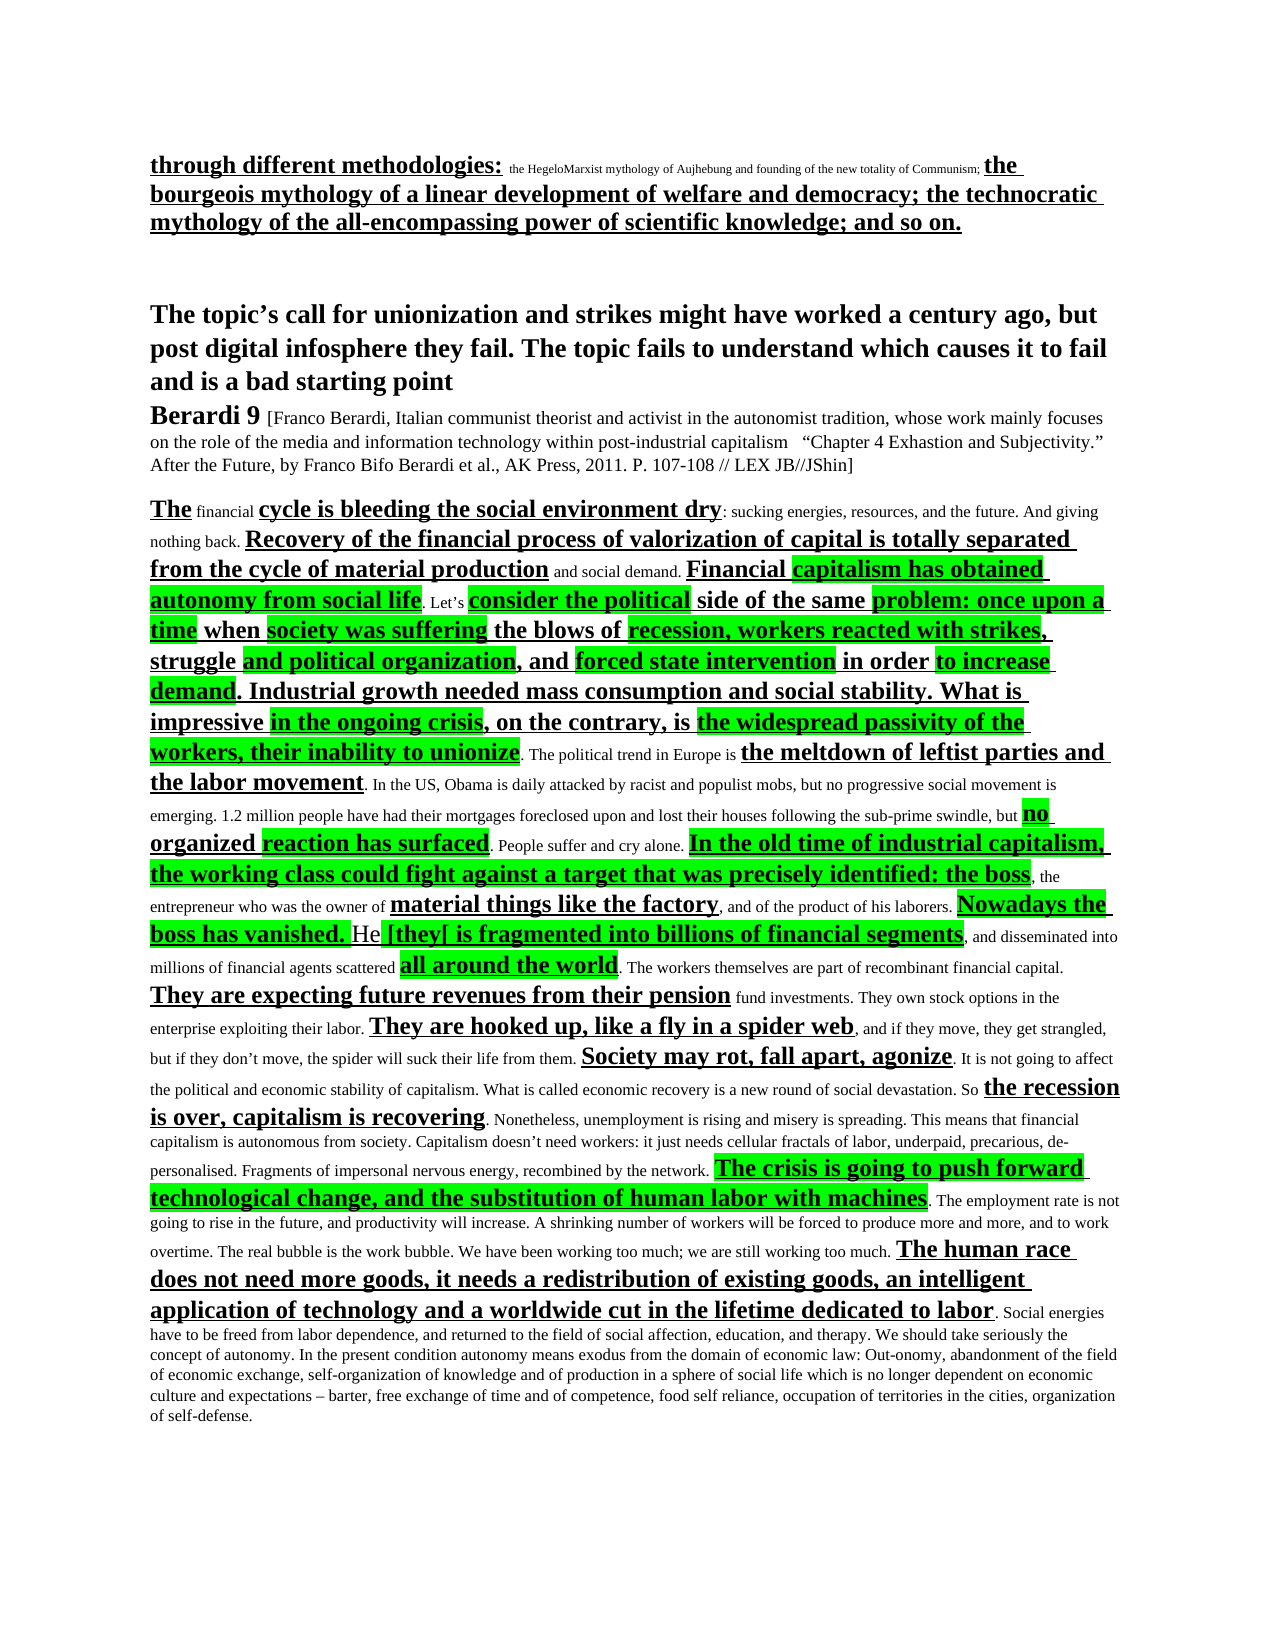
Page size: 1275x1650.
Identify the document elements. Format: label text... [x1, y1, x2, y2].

text The financial cycle is bleeding the social environment dry: sucking energies, resources, and the future. And giving nothing back. Recovery of the financial process of valorization of capital is totally separated from the cycle of material production and social demand. Financial capitalism has obtained autonomy from social life. Let’s consider the political side of the same problem: once upon a time when society was suffering the blows of recession, workers reacted with strikes, struggle and political organization, and forced state intervention in order to increase demand. Industrial growth needed mass consumption and social stability. What is impressive in the ongoing crisis, on the contrary, is the widespread passivity of the workers, their inability to unionize. The political trend in Europe is the meltdown of leftist parties and the labor movement. In the US, Obama is daily attacked by racist and populist mobs, but no progressive social movement is emerging. 1.2 million people have had their mortgages foreclosed upon and lost their houses following the sub-prime swindle, but no organized reaction has surfaced. People suffer and cry alone. In the old time of industrial capitalism, the working class could fight against a target that was precisely identified: the boss, the entrepreneur who was the owner of material things like the factory, and of the product of his laborers. Nowadays the boss has vanished. He [they[ is fragmented into billions of financial segments, and disseminated into millions of financial agents scattered all around the world. The workers themselves are part of recombinant financial capital. They are expecting future revenues from their pension fund investments. They own stock options in the enterprise exploiting their labor. They are hooked up, like a fly in a spider web, and if they move, they get strangled, but if they don’t move, the spider will suck their life from them. Society may rot, fall apart, agonize. It is not going to affect the political and economic stability of capitalism. What is called economic recovery is a new round of social devastation. So the recession is over, capitalism is recovering. Nonetheless, unemployment is rising and misery is spreading. This means that financial capitalism is autonomous from society. Capitalism doesn’t need workers: it just needs cellular fractals of labor, underpaid, precarious, de-personalised. Fragments of impersonal nervous energy, recombined by the network. The crisis is going to push forward technological change, and the substitution of human labor with machines. The employment rate is not going to rise in the future, and productivity will increase. A shrinking number of workers will be forced to produce more and more, and to work overtime. The real bubble is the work bubble. We have been working too much; we are still working too much. The human race does not need more goods, it needs a redistribution of existing goods, an intelligent application of technology and a worldwide cut in the lifetime dedicated to labor. Social energies have to be freed from labor dependence, and returned to the field of social affection, education, and therapy. We should take seriously the concept of autonomy. In the present condition autonomy means exodus from the domain of economic law: Out-onomy, abandonment of the field of economic exchange, self-organization of knowledge and of production in a sphere of social life which is no longer dependent on economic culture and expectations – barter, free exchange of time and of competence, food self reliance, occupation of territories in the cities, organization of self-defense. [150, 494, 1120, 1425]
text Berardi 9 [Franco Berardi, Italian communist theorist and activist in the autonomist tradition, whose work mainly focuses on the role of the media and information technology within post-industrial capitalism “Chapter 4 Exhastion and Subjectivity.” After the Future, by Franco Bifo Berardi et al., AK Press, 2011. P. 107-108 // LEX JB//JShin] [150, 399, 1120, 476]
subtitle The topic’s call for unionization and strikes might have worked a century ago, but post digital infosphere they fail. The topic fails to understand which causes it to fail and is a bad starting point [150, 298, 1120, 397]
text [150, 150, 1120, 236]
